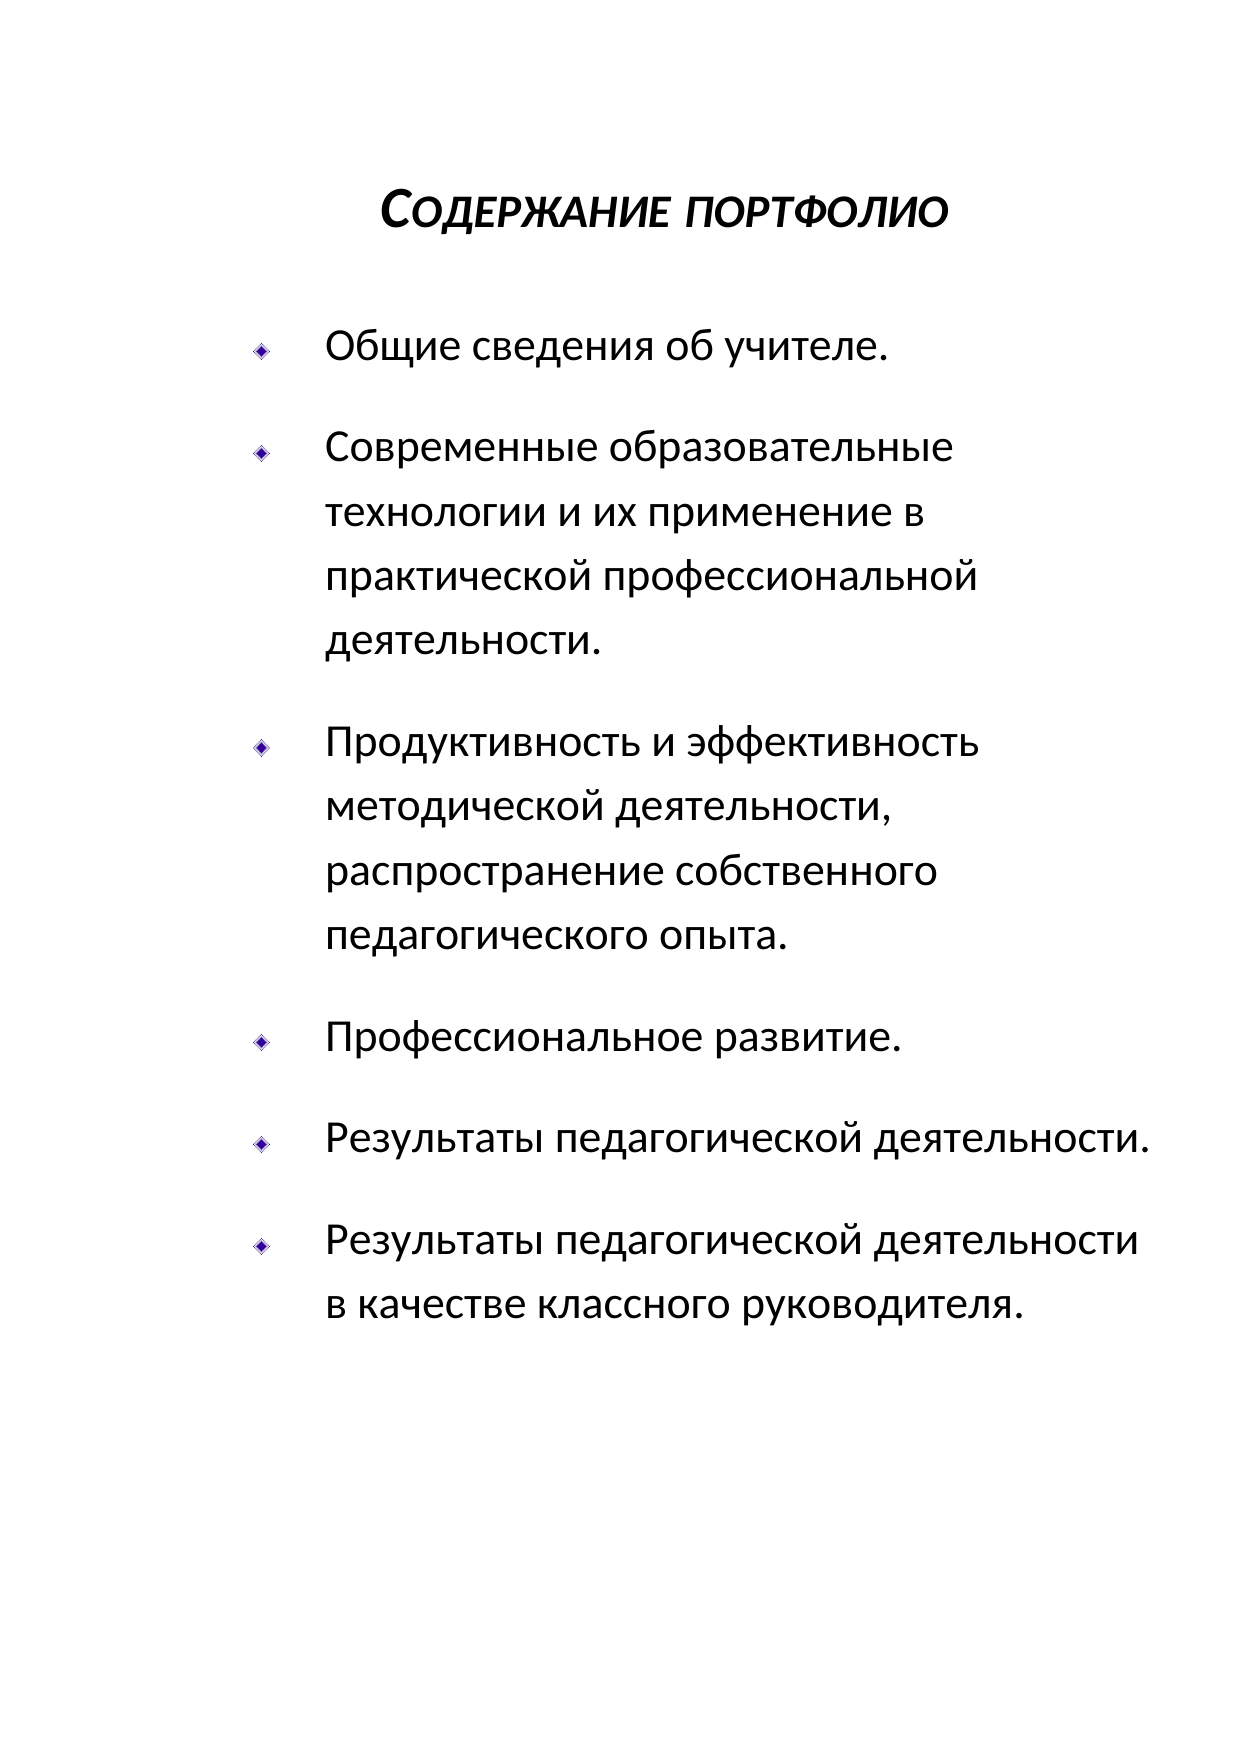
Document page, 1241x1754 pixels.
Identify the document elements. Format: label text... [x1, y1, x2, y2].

picture [253, 445, 270, 462]
list Результаты педагогической деятельности в качестве классного руководителя. [252, 1210, 1152, 1330]
list Продуктивность и эффективность методической деятельности, распространение собственного педагогического опыта. [252, 712, 1152, 961]
picture [253, 1238, 270, 1255]
picture [253, 739, 270, 757]
text Содержание портфолио [177, 171, 1152, 242]
list Общие сведения об учителе. [252, 316, 1152, 371]
list Результаты педагогической деятельности. [252, 1108, 1152, 1164]
picture [253, 343, 270, 360]
picture [253, 1136, 270, 1153]
picture [253, 1034, 270, 1051]
list Современные образовательные технологии и их применение в практической профессиональной деятельности. [252, 417, 1152, 666]
list Профессиональное развитие. [252, 1006, 1152, 1062]
